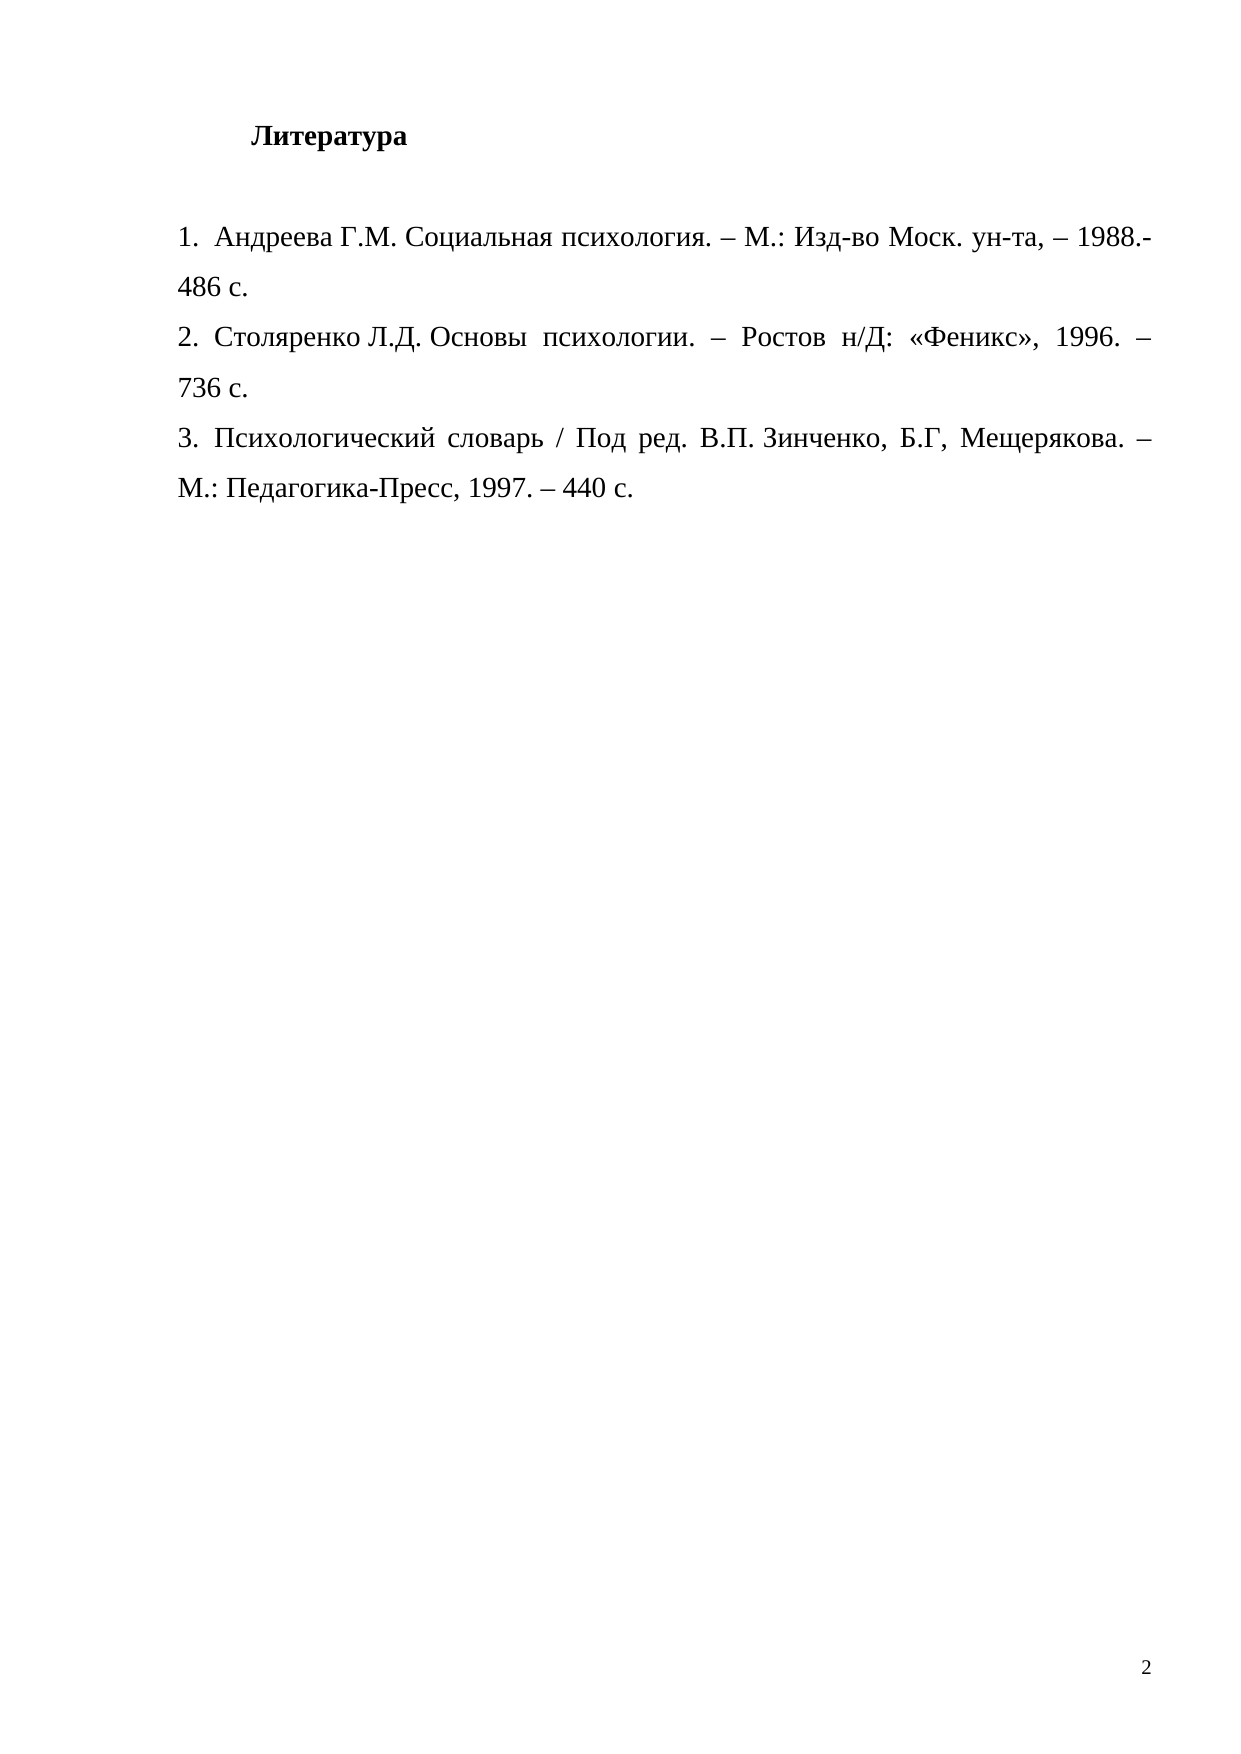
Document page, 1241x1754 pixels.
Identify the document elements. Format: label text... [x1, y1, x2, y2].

list Андреева Г.М. Социальная психология. – М.: Изд-во Моск. ун-та, – 1988.-486 с. [177, 219, 1152, 303]
list Психологический словарь / Под ред. В.П. Зинченко, Б.Г, Мещерякова. – М.: Педагогика-Пресс, 1997. – 440 с. [177, 420, 1152, 504]
text Литература [177, 118, 1152, 152]
list Столяренко Л.Д. Основы психологии. – Ростов н/Д: «Феникс», 1996. – 736 с. [177, 319, 1152, 403]
